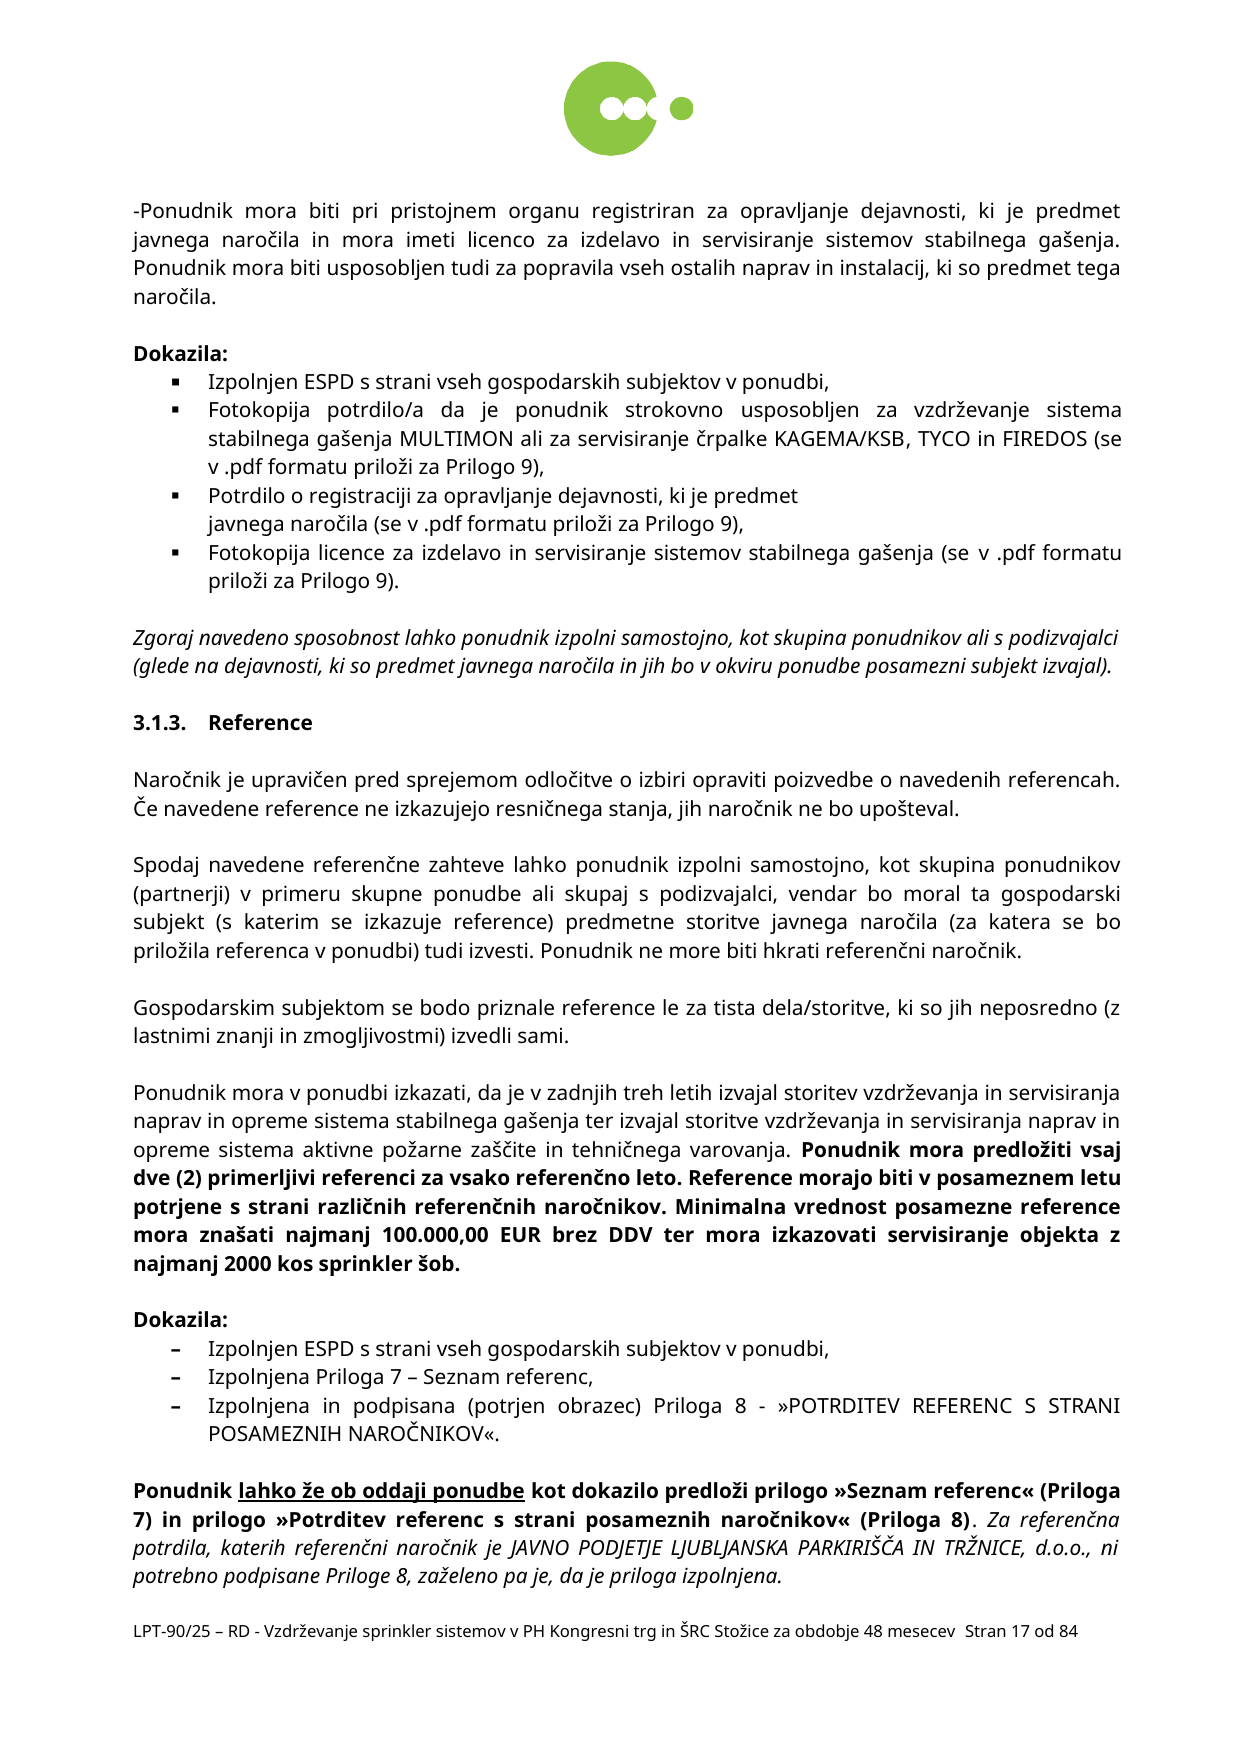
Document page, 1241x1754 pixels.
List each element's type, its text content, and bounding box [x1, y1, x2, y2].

list Izpolnjena Priloga 7 – Seznam referenc, [170, 1362, 1122, 1391]
list Potrdilo o registraciji za opravljanje dejavnosti, ki je predmet [170, 481, 1122, 509]
text Gospodarskim subjektom se bodo priznale reference le za tista dela/storitve, ki so jih neposredno (z lastnimi znanji in zmogljivostmi) izvedli sami. [133, 993, 1122, 1050]
text Dokazila: [133, 339, 1122, 367]
list Izpolnjen ESPD s strani vseh gospodarskih subjektov v ponudbi, [170, 1334, 1122, 1362]
text Ponudnik mora v ponudbi izkazati, da je v zadnjih treh letih izvajal storitev vzdrževanja in servisiranja naprav in opreme sistema stabilnega gašenja ter izvajal storitve vzdrževanja in servisiranja naprav in opreme sistema aktivne požarne zaščite in tehničnega varovanja. Ponudnik mora predložiti vsaj dve (2) primerljivi referenci za vsako referenčno leto. Reference morajo biti v posameznem letu potrjene s strani različnih referenčnih naročnikov. Minimalna vrednost posamezne reference mora znašati najmanj 100.000,00 EUR brez DDV ter mora izkazovati servisiranje objekta z najmanj 2000 kos sprinkler šob. [133, 1078, 1122, 1277]
text Dokazila: [133, 1306, 1122, 1334]
list Reference [133, 708, 1122, 737]
list Izpolnjena in podpisana (potrjen obrazec) Priloga 8 - »POTRDITEV REFERENC S STRANI POSAMEZNIH NAROČNIKOV«. [170, 1391, 1122, 1448]
text Spodaj navedene referenčne zahteve lahko ponudnik izpolni samostojno, kot skupina ponudnikov (partnerji) v primeru skupne ponudbe ali skupaj s podizvajalci, vendar bo moral ta gospodarski subjekt (s katerim se izkazuje reference) predmetne storitve javnega naročila (za katera se bo priložila referenca v ponudbi) tudi izvesti. Ponudnik ne more biti hkrati referenčni naročnik. [133, 851, 1122, 964]
list Fotokopija potrdilo/a da je ponudnik strokovno usposobljen za vzdrževanje sistema stabilnega gašenja MULTIMON ali za servisiranje črpalke KAGEMA/KSB, TYCO in FIREDOS (se v .pdf formatu priloži za Prilogo 9), [170, 396, 1122, 481]
text Zgoraj navedeno sposobnost lahko ponudnik izpolni samostojno, kot skupina ponudnikov ali s podizvajalci (glede na dejavnosti, ki so predmet javnega naročila in jih bo v okviru ponudbe posamezni subjekt izvajal). [133, 623, 1122, 680]
text Ponudnik lahko že ob oddaji ponudbe kot dokazilo predloži prilogo »Seznam referenc« (Priloga 7) in prilogo »Potrditev referenc s strani posameznih naročnikov« (Priloga 8). Za referenčna potrdila, katerih referenčni naročnik je JAVNO PODJETJE LJUBLJANSKA PARKIRIŠČA IN TRŽNICE, d.o.o., ni potrebno podpisane Priloge 8, zaželeno pa je, da je priloga izpolnjena. [133, 1476, 1122, 1590]
list Fotokopija licence za izdelavo in servisiranje sistemov stabilnega gašenja (se v .pdf formatu priloži za Prilogo 9). [170, 538, 1122, 595]
text javnega naročila (se v .pdf formatu priloži za Prilogo 9), [208, 509, 1122, 538]
list Izpolnjen ESPD s strani vseh gospodarskih subjektov v ponudbi, [170, 367, 1122, 396]
text -Ponudnik mora biti pri pristojnem organu registriran za opravljanje dejavnosti, ki je predmet javnega naročila in mora imeti licenco za izdelavo in servisiranje sistemov stabilnega gašenja. Ponudnik mora biti usposobljen tudi za popravila vseh ostalih naprav in instalacij, ki so predmet tega naročila. [133, 197, 1122, 310]
text Naročnik je upravičen pred sprejemom odločitve o izbiri opraviti poizvedbe o navedenih referencah. Če navedene reference ne izkazujejo resničnega stanja, jih naročnik ne bo upošteval. [133, 765, 1122, 822]
